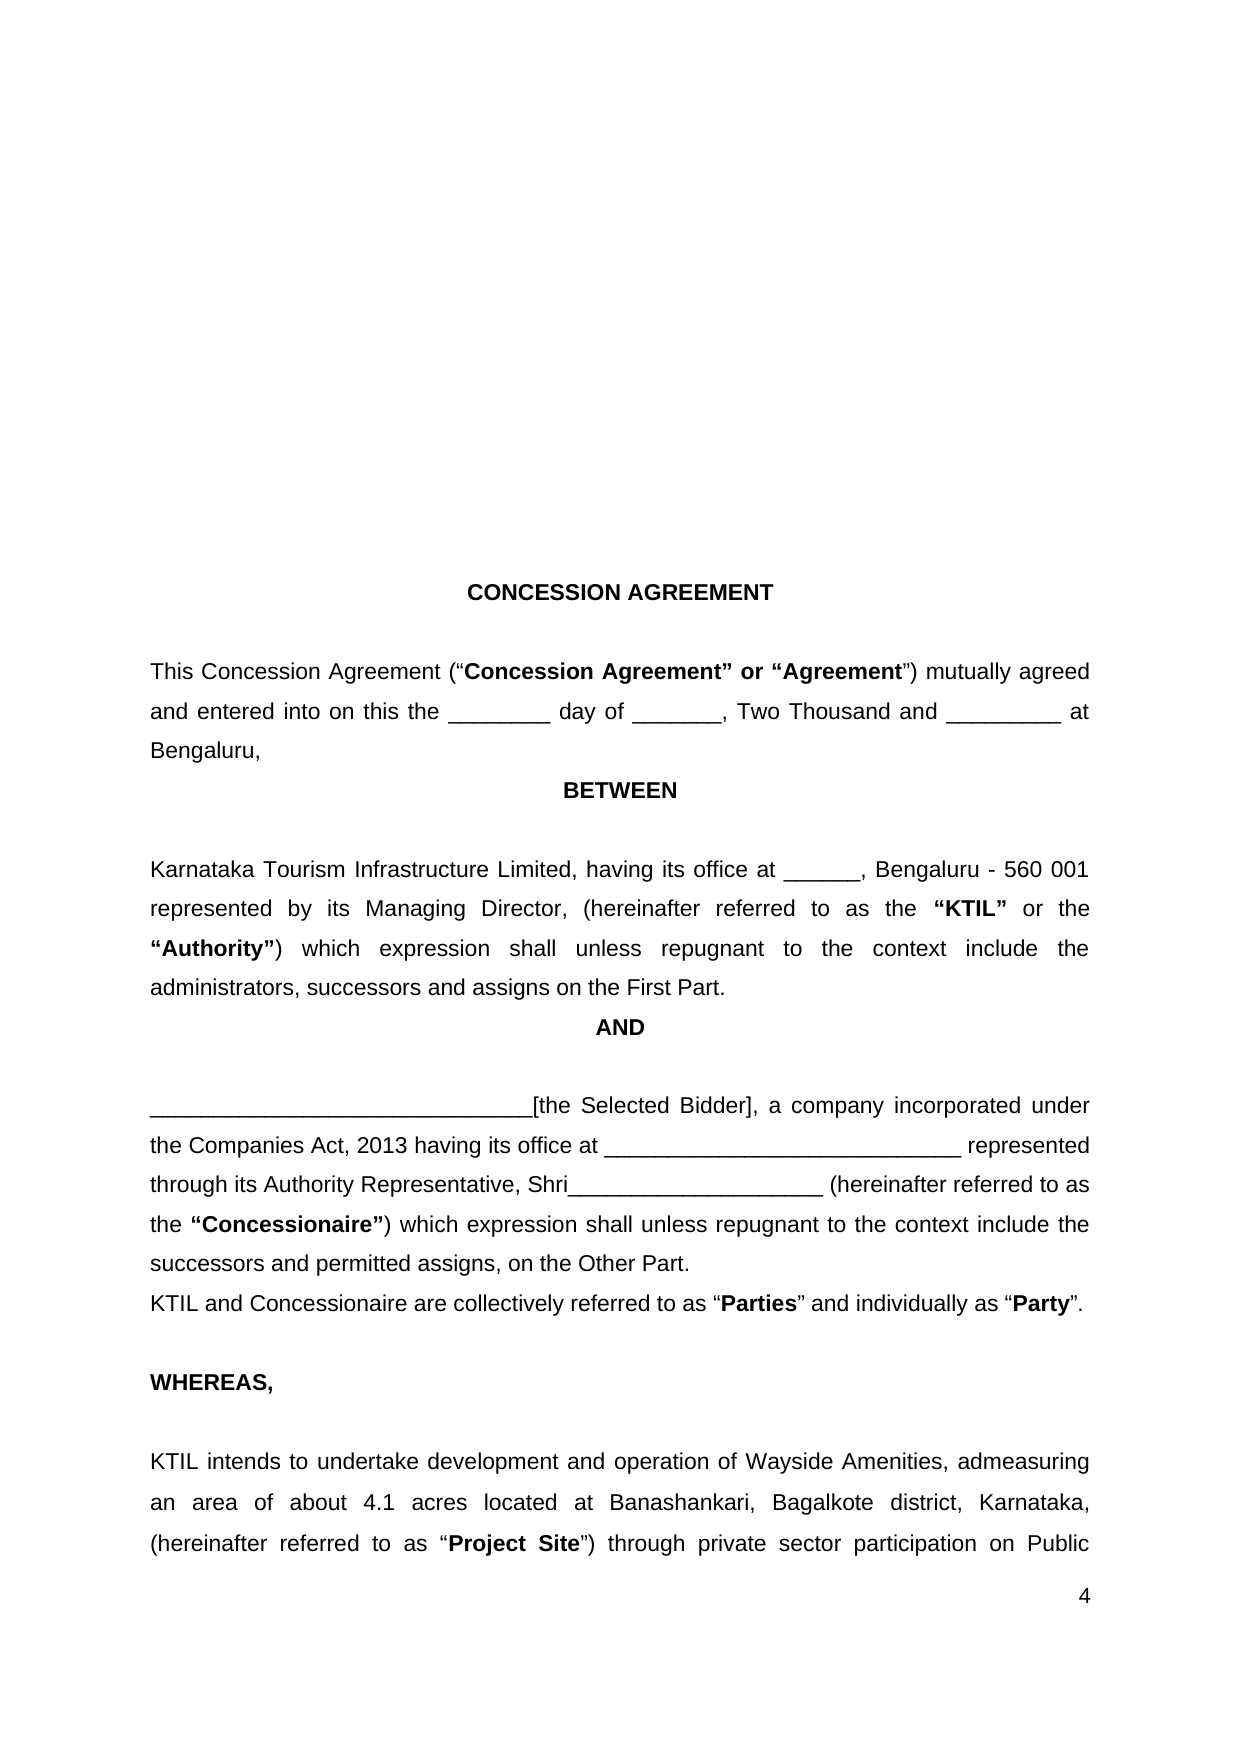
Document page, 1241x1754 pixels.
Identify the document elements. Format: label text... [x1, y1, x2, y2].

text WHEREAS, [150, 1369, 1090, 1395]
text This Concession Agreement (“Concession Agreement” or “Agreement”) mutually agreed and entered into on this the ________ day of _______, Two Thousand and _________ at Bengaluru, [150, 658, 1090, 763]
title CONCESSION AGREEMENT [150, 579, 1090, 606]
text Karnataka Tourism Infrastructure Limited, having its office at ______, Bengaluru - 560 001 represented by its Managing Director, (hereinafter referred to as the “KTIL” or the “Authority”) which expression shall unless repugnant to the context include the administrators, successors and assigns on the First Part. [150, 856, 1090, 1000]
text AND [150, 1013, 1090, 1040]
text ______________________________[the Selected Bidder], a company incorporated under the Companies Act, 2013 having its office at ____________________________ represented through its Authority Representative, Shri____________________ (hereinafter referred to as the “Concessionaire”) which expression shall unless repugnant to the context include the successors and permitted assigns, on the Other Part. [150, 1092, 1090, 1277]
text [150, 1448, 1090, 1556]
text KTIL and Concessionaire are collectively referred to as “Parties” and individually as “Party”. [150, 1290, 1090, 1316]
text BETWEEN [150, 777, 1090, 803]
